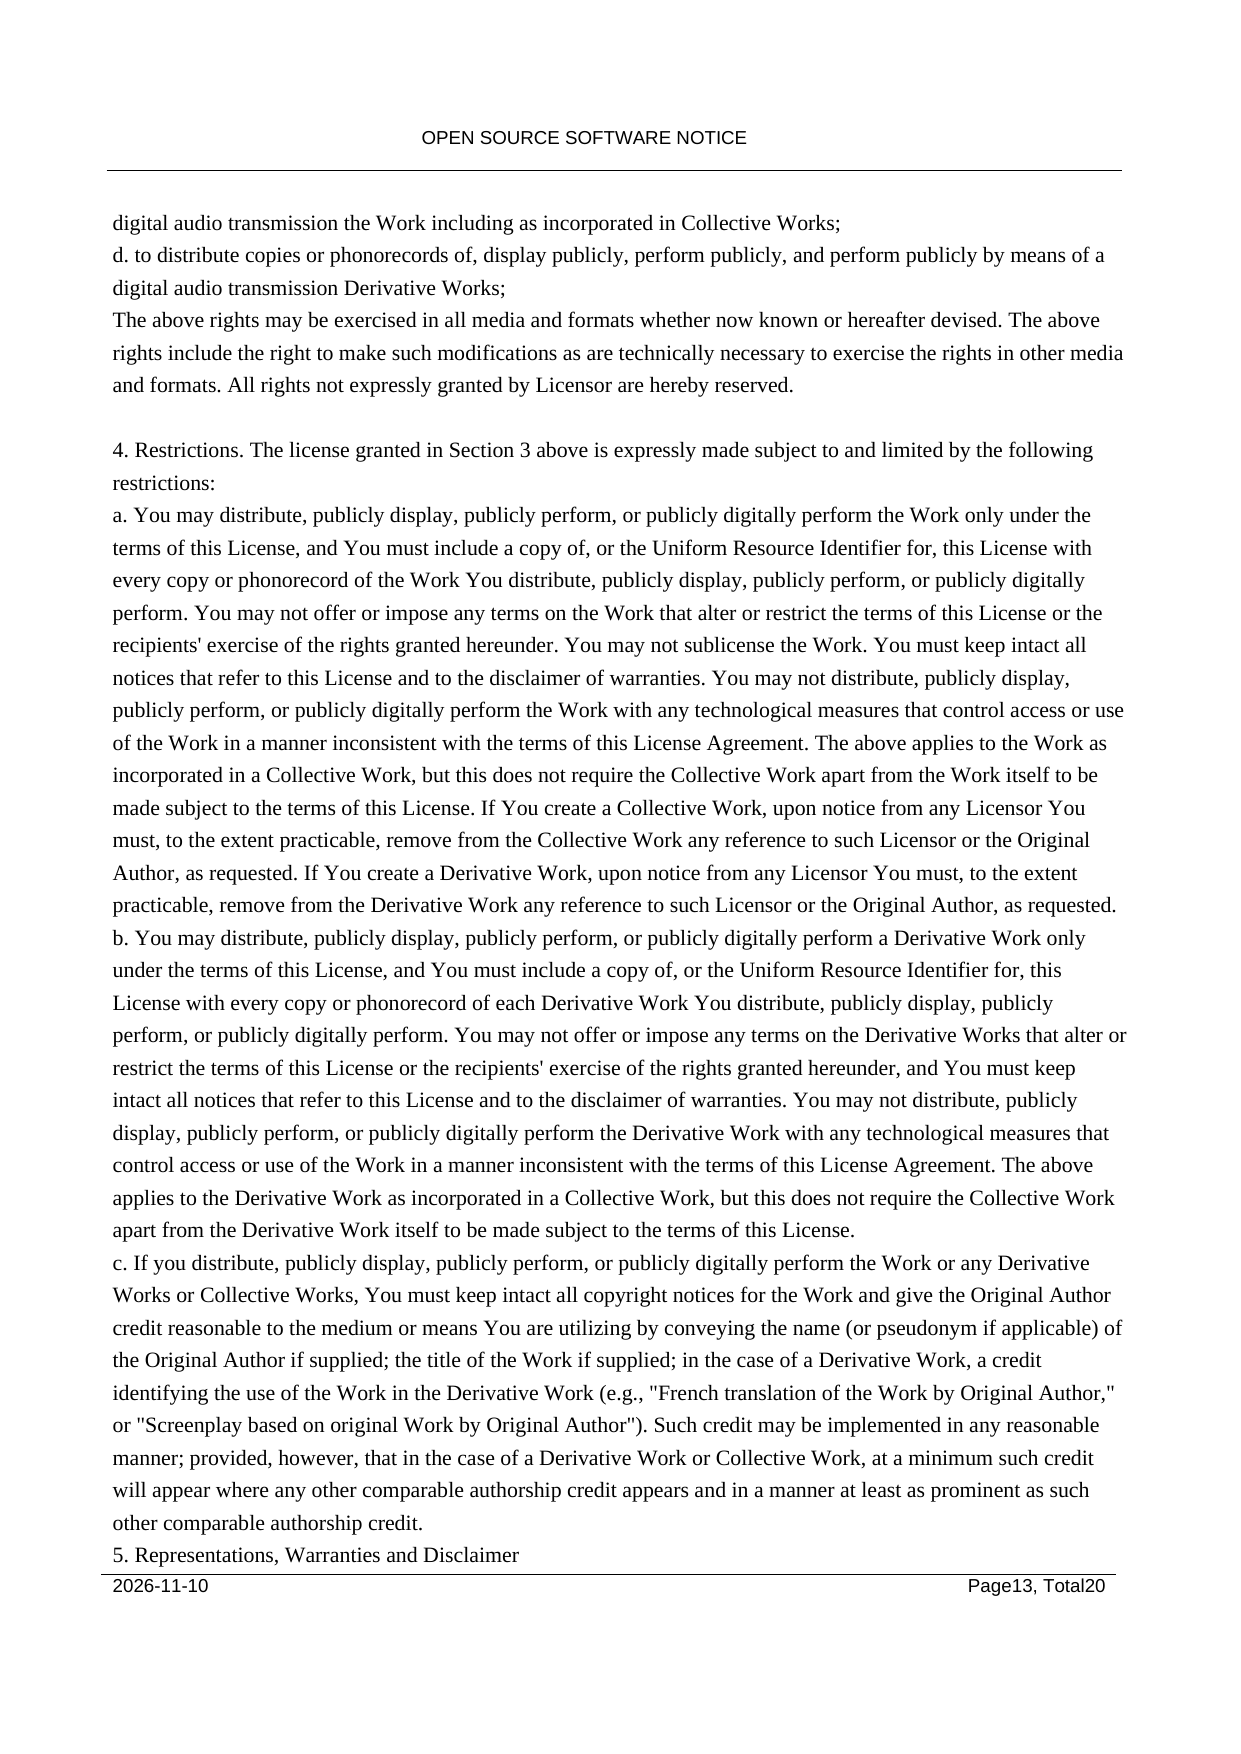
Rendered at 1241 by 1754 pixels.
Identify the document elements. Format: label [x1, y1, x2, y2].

text [112, 206, 1128, 1571]
